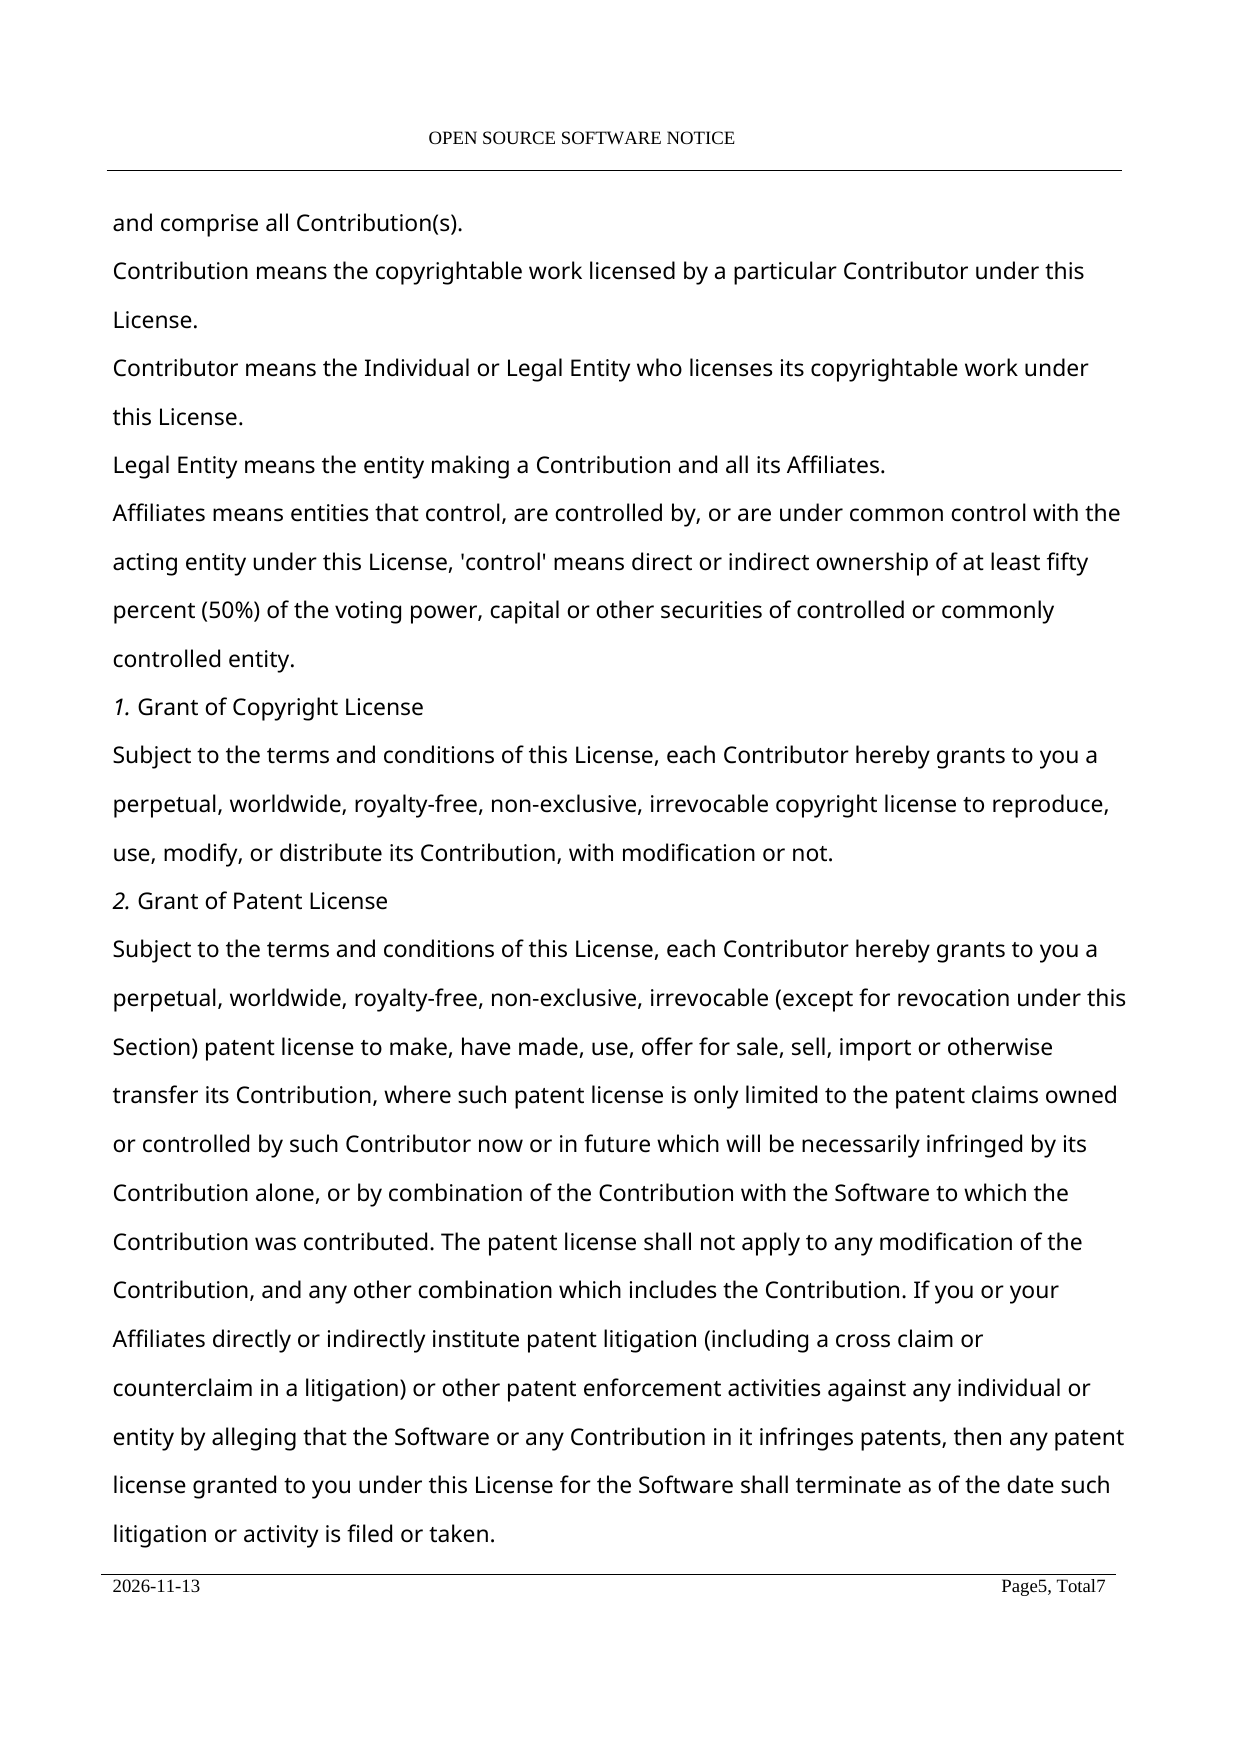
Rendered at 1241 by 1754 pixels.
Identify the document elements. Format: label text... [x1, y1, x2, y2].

text Legal Entity means the entity making a Contribution and all its Affiliates. [112, 448, 1128, 481]
text Affiliates means entities that control, are controlled by, or are under common control with the acting entity under this License, 'control' means direct or indirect ownership of at least fifty percent (50%) of the voting power, capital or other securities of controlled or commonly controlled entity. [112, 496, 1128, 675]
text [112, 206, 1128, 239]
text Subject to the terms and conditions of this License, each Contributor hereby grants to you a perpetual, worldwide, royalty-free, non-exclusive, irrevocable (except for revocation under this Section) patent license to make, have made, use, offer for sale, sell, import or otherwise transfer its Contribution, where such patent license is only limited to the patent claims owned or controlled by such Contributor now or in future which will be necessarily infringed by its Contribution alone, or by combination of the Contribution with the Software to which the Contribution was contributed. The patent license shall not apply to any modification of the Contribution, and any other combination which includes the Contribution. If you or your Affiliates directly or indirectly institute patent litigation (including a cross claim or counterclaim in a litigation) or other patent enforcement activities against any individual or entity by alleging that the Software or any Contribution in it infringes patents, then any patent license granted to you under this License for the Software shall terminate as of the date such litigation or activity is filed or taken. [112, 933, 1128, 1550]
text 2. Grant of Patent License [112, 884, 1128, 917]
text Contributor means the Individual or Legal Entity who licenses its copyrightable work under this License. [112, 351, 1128, 433]
text 1. Grant of Copyright License [112, 691, 1128, 723]
text Subject to the terms and conditions of this License, each Contributor hereby grants to you a perpetual, worldwide, royalty-free, non-exclusive, irrevocable copyright license to reproduce, use, modify, or distribute its Contribution, with modification or not. [112, 739, 1128, 869]
text Contribution means the copyrightable work licensed by a particular Contributor under this License. [112, 254, 1128, 336]
